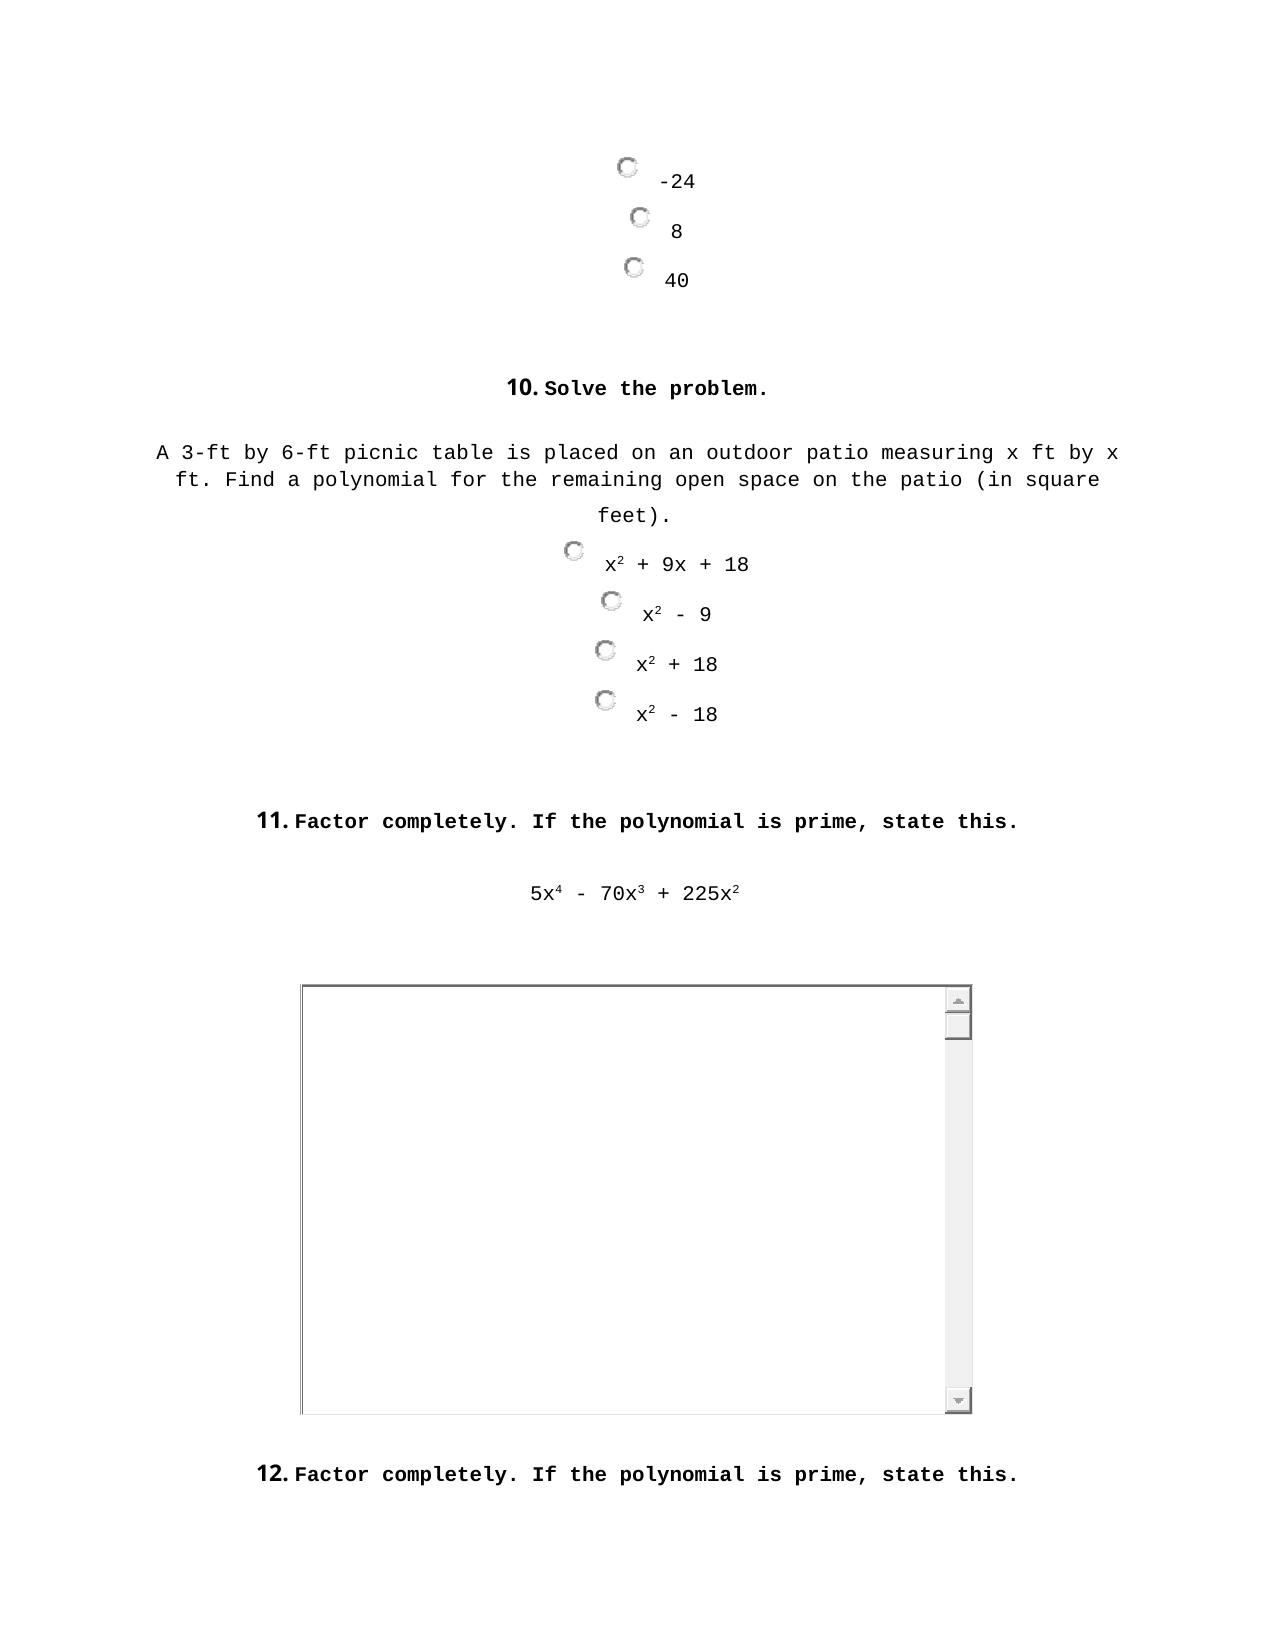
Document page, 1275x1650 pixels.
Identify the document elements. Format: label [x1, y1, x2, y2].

text [150, 150, 1125, 1489]
